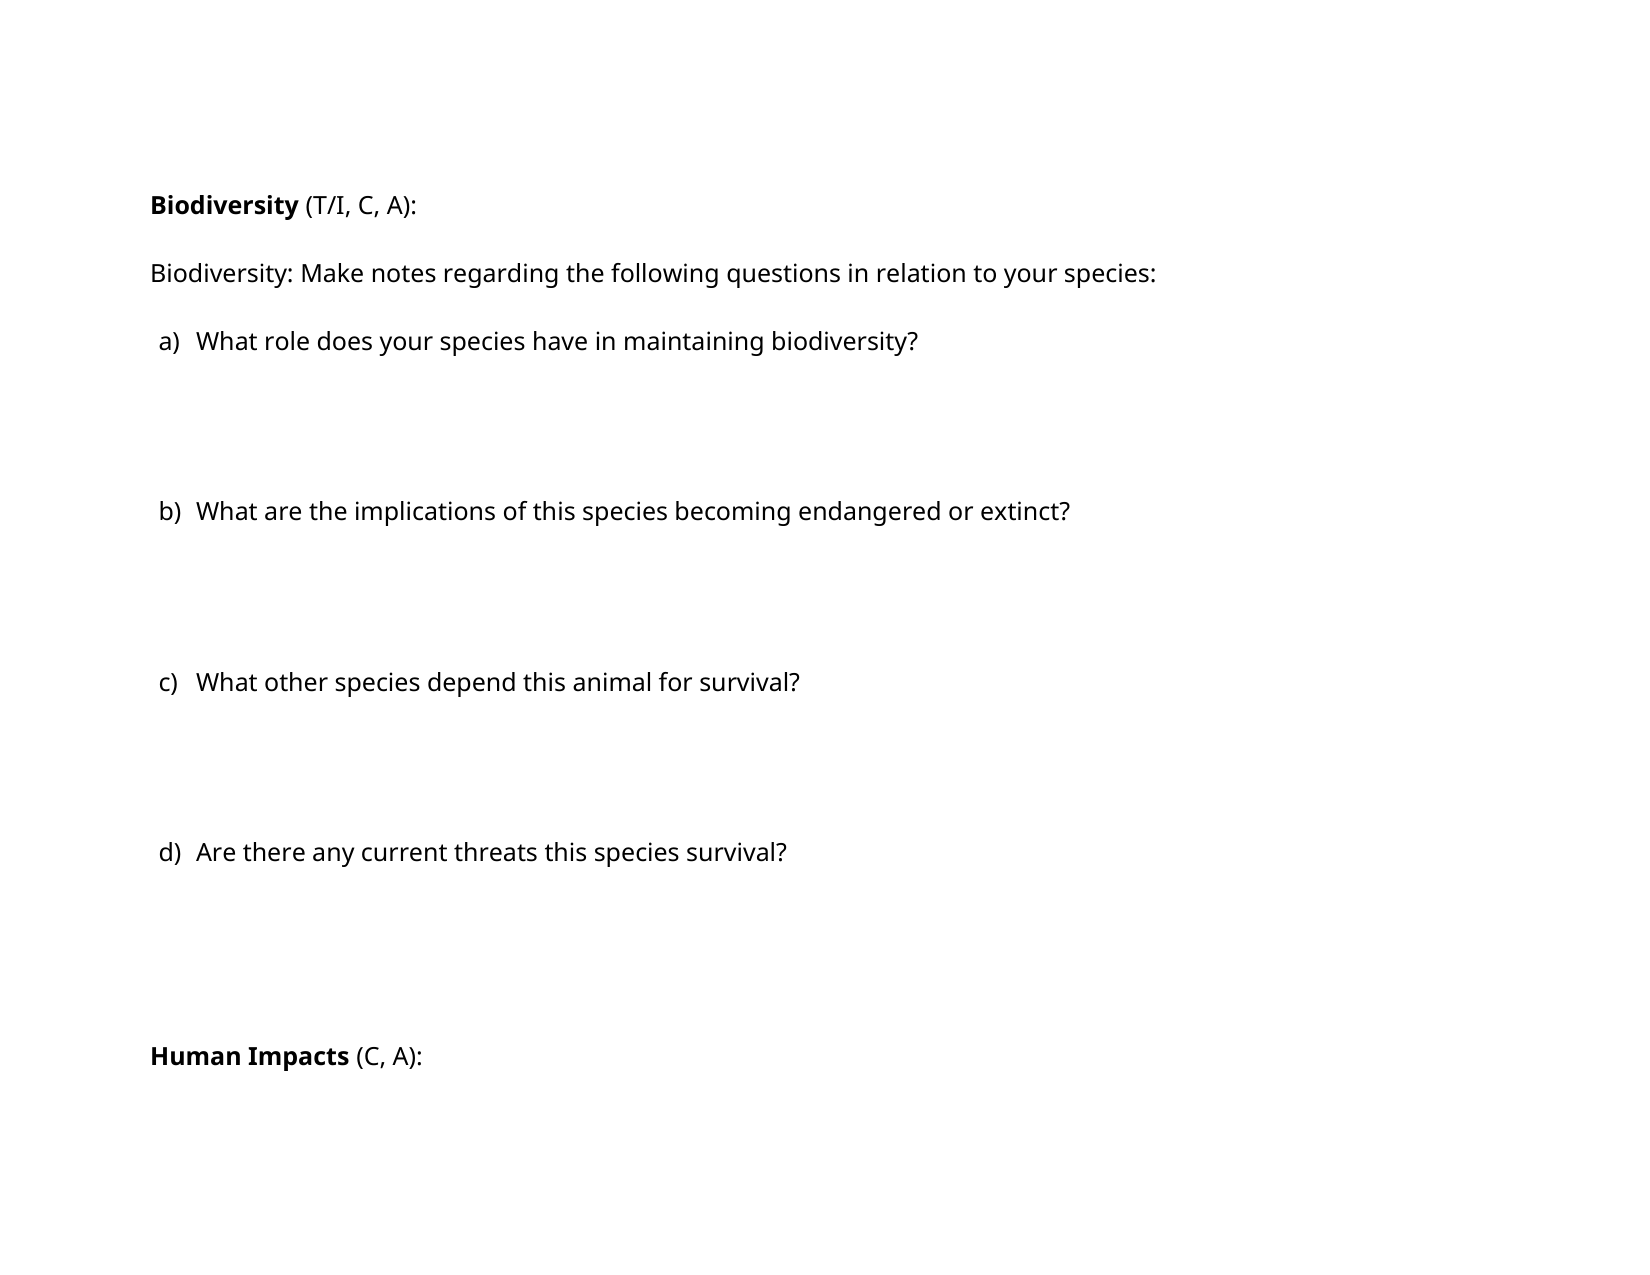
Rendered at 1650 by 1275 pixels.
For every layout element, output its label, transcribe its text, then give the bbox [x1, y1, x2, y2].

list What other species depend this animal for survival? [158, 664, 1500, 698]
text Human Impacts (C, A): [150, 1039, 1500, 1073]
list What role does your species have in maintaining biodiversity? [158, 324, 1500, 358]
list Are there any current threats this species survival? [158, 835, 1500, 869]
list What are the implications of this species becoming endangered or extinct? [158, 494, 1500, 528]
text Biodiversity (T/I, C, A): [150, 187, 1500, 222]
text Biodiversity: Make notes regarding the following questions in relation to your species: [150, 256, 1500, 290]
